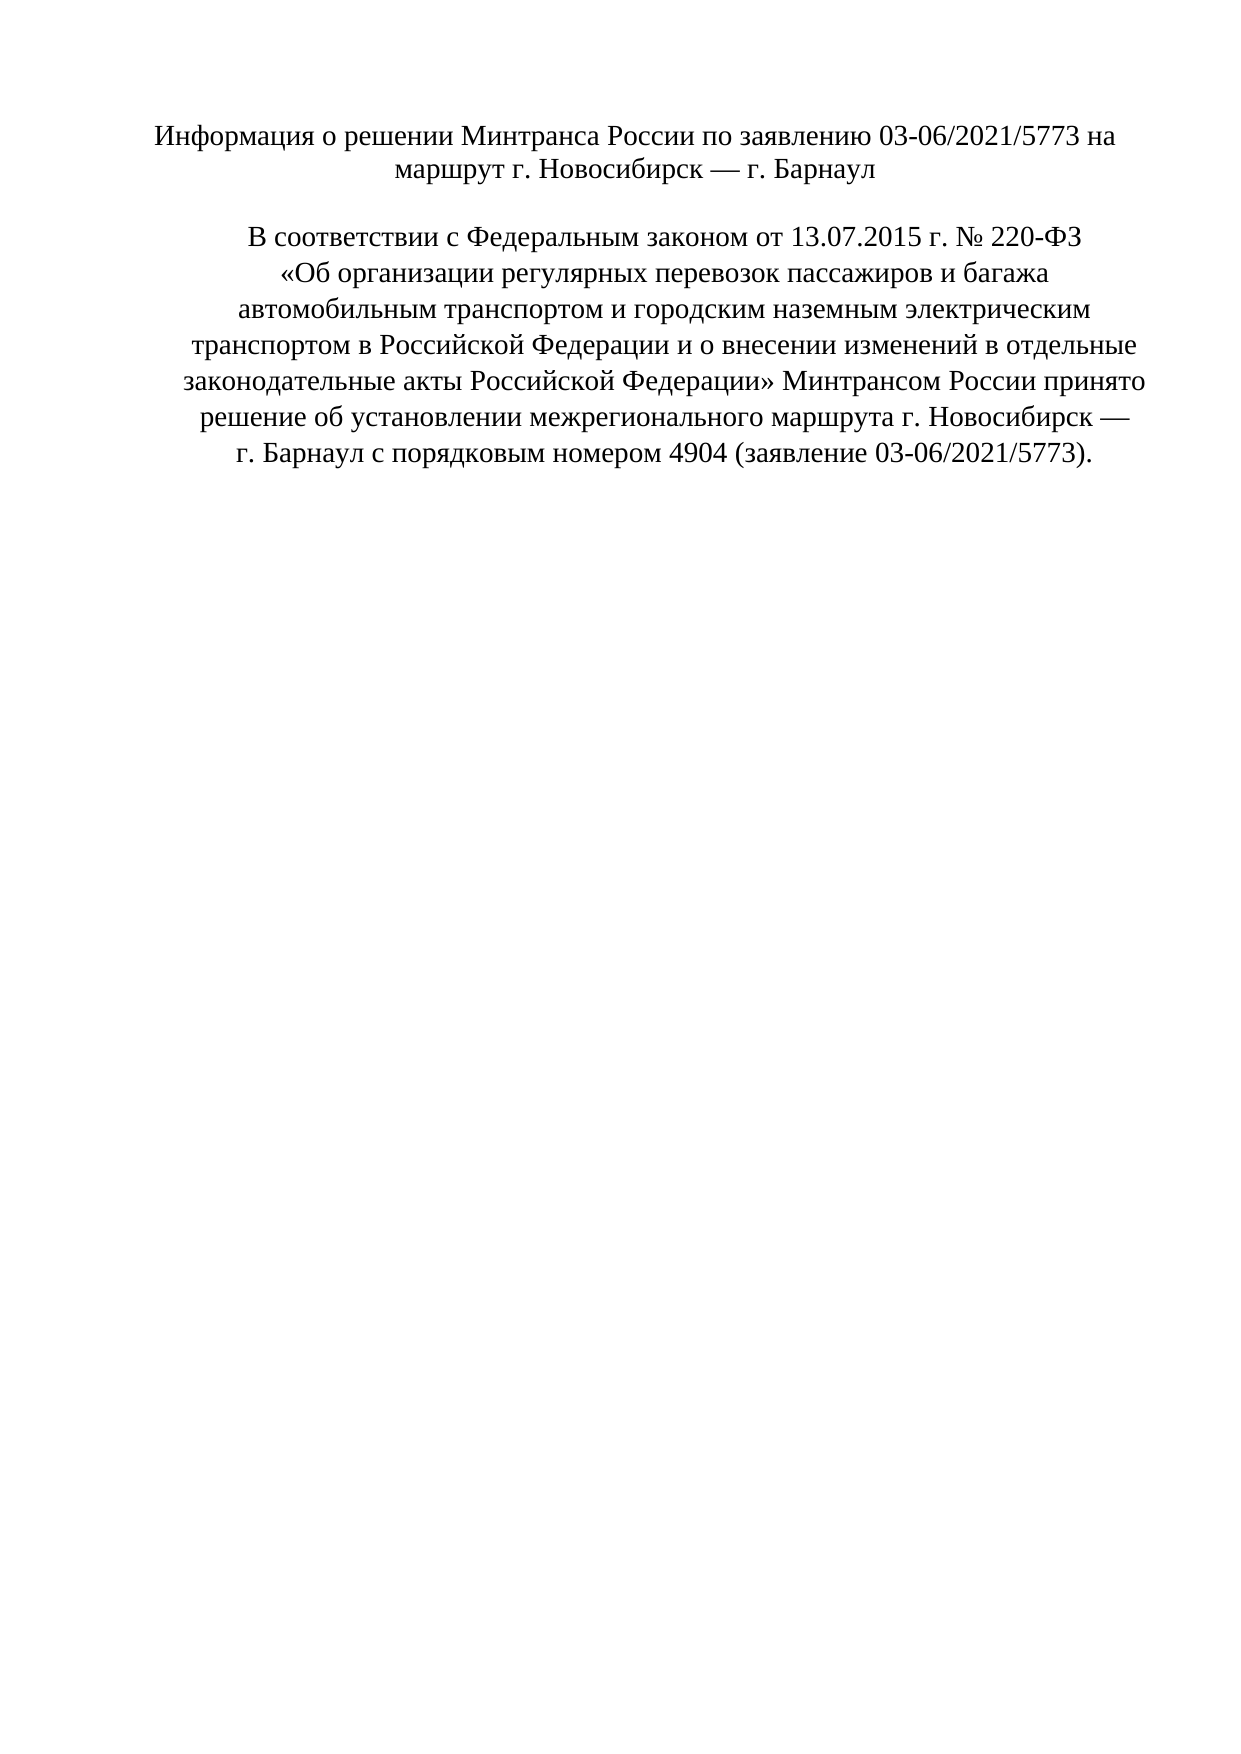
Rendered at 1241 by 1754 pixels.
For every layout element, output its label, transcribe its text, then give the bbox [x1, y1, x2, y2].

text В соответствии с Федеральным законом от 13.07.2015 г. № 220-ФЗ «Об организации регулярных перевозок пассажиров и багажа автомобильным транспортом и городским наземным электрическим транспортом в Российской Федерации и о внесении изменений в отдельные законодательные акты Российской Федерации» Минтрансом России принято решение об установлении межрегионального маршрута г. Новосибирск — г. Барнаул с порядковым номером 4904 (заявление 03-06/2021/5773). [177, 219, 1152, 469]
text Информация о решении Минтранса России по заявлению 03-06/2021/5773 на маршрут г. Новосибирск — г. Барнаул [118, 118, 1152, 185]
